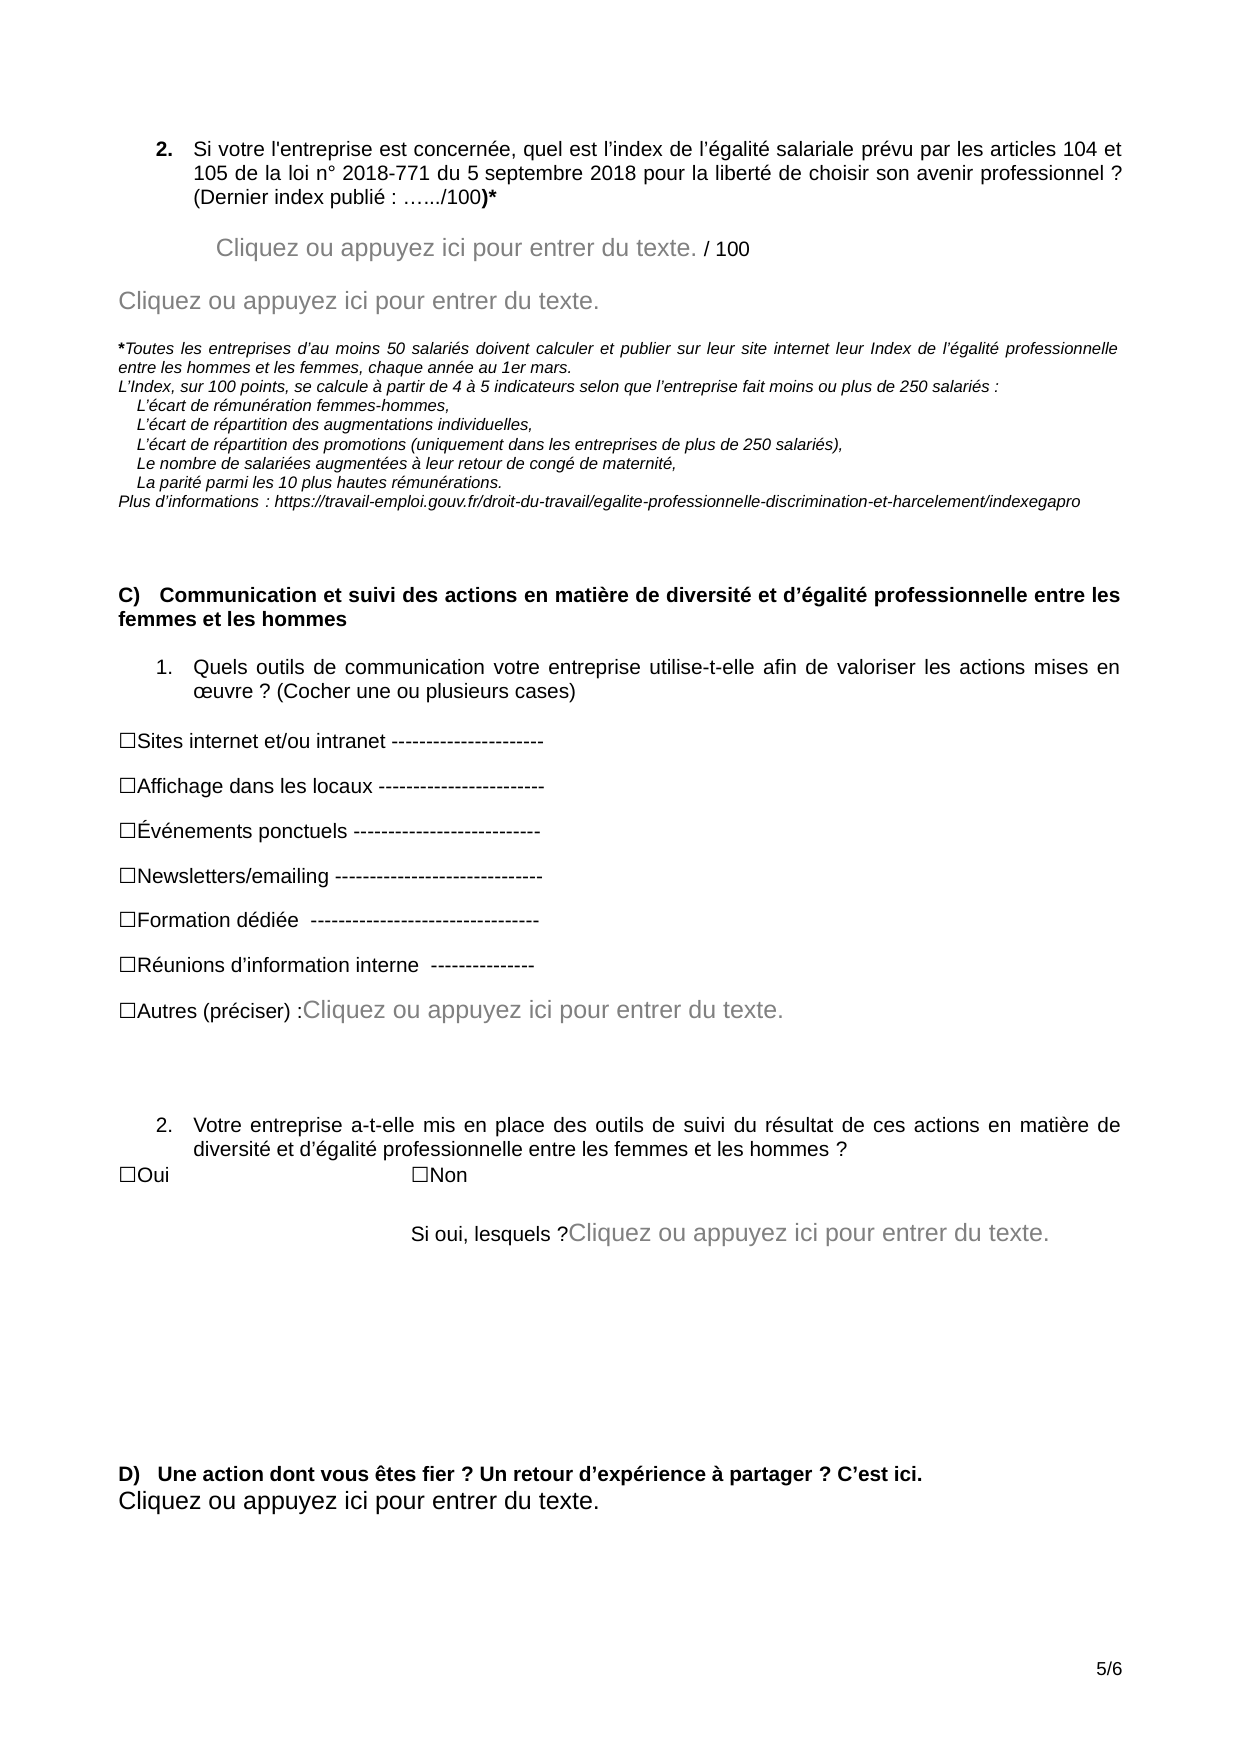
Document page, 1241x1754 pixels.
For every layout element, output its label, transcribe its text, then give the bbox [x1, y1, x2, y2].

text Si oui, lesquels ? [118, 1218, 1122, 1246]
text Oui Non [118, 1160, 1122, 1189]
text L’écart de répartition des promotions (uniquement dans les entreprises de plus de 250 salariés), [118, 434, 1122, 453]
text La parité parmi les 10 plus hautes rémunérations. [118, 473, 1122, 492]
text Formation dédiée --------------------------------- [118, 905, 1122, 934]
text Autres (préciser) : [118, 995, 1122, 1024]
list Si votre l'entreprise est concernée, quel est l’index de l’égalité salariale prévu par les articles 104 et 105 de la loi n° 2018-771 du 5 septembre 2018 pour la liberté de choisir son avenir professionnel ? (Dernier index publié : ….../100)* [156, 137, 1122, 209]
text Affichage dans les locaux ------------------------ [118, 771, 1122, 800]
text Newsletters/emailing ------------------------------ [118, 861, 1122, 889]
text C) Communication et suivi des actions en matière de diversité et d’égalité professionnelle entre les femmes et les hommes [118, 583, 1122, 631]
text D) Une action dont vous êtes fier ? Un retour d’expérience à partager ? C’est ici. [118, 1462, 1122, 1486]
list Quels outils de communication votre entreprise utilise-t-elle afin de valoriser les actions mises en œuvre ? (Cocher une ou plusieurs cases) [156, 655, 1122, 703]
text L’écart de rémunération femmes-hommes, [118, 396, 1122, 415]
text *Toutes les entreprises d’au moins 50 salariés doivent calculer et publier sur leur site internet leur Index de l’égalité professionnelle entre les hommes et les femmes, chaque année au 1er mars. [118, 338, 1122, 377]
text Événements ponctuels --------------------------- [118, 816, 1122, 844]
list Votre entreprise a-t-elle mis en place des outils de suivi du résultat de ces actions en matière de diversité et d’égalité professionnelle entre les femmes et les hommes ? [156, 1112, 1122, 1160]
text L’écart de répartition des augmentations individuelles, [118, 415, 1122, 434]
text Réunions d’information interne --------------- [118, 950, 1122, 978]
text L’Index, sur 100 points, se calcule à partir de 4 à 5 indicateurs selon que l’entreprise fait moins ou plus de 250 salariés : [118, 377, 1122, 396]
text Plus d’informations : https://travail-emploi.gouv.fr/droit-du-travail/egalite-professionnelle-discrimination-et-harcelement/indexegapro [118, 492, 1122, 511]
text Le nombre de salariées augmentées à leur retour de congé de maternité, [118, 453, 1122, 473]
text Sites internet et/ou intranet ---------------------- [118, 727, 1122, 755]
text / 100 [118, 233, 1122, 262]
